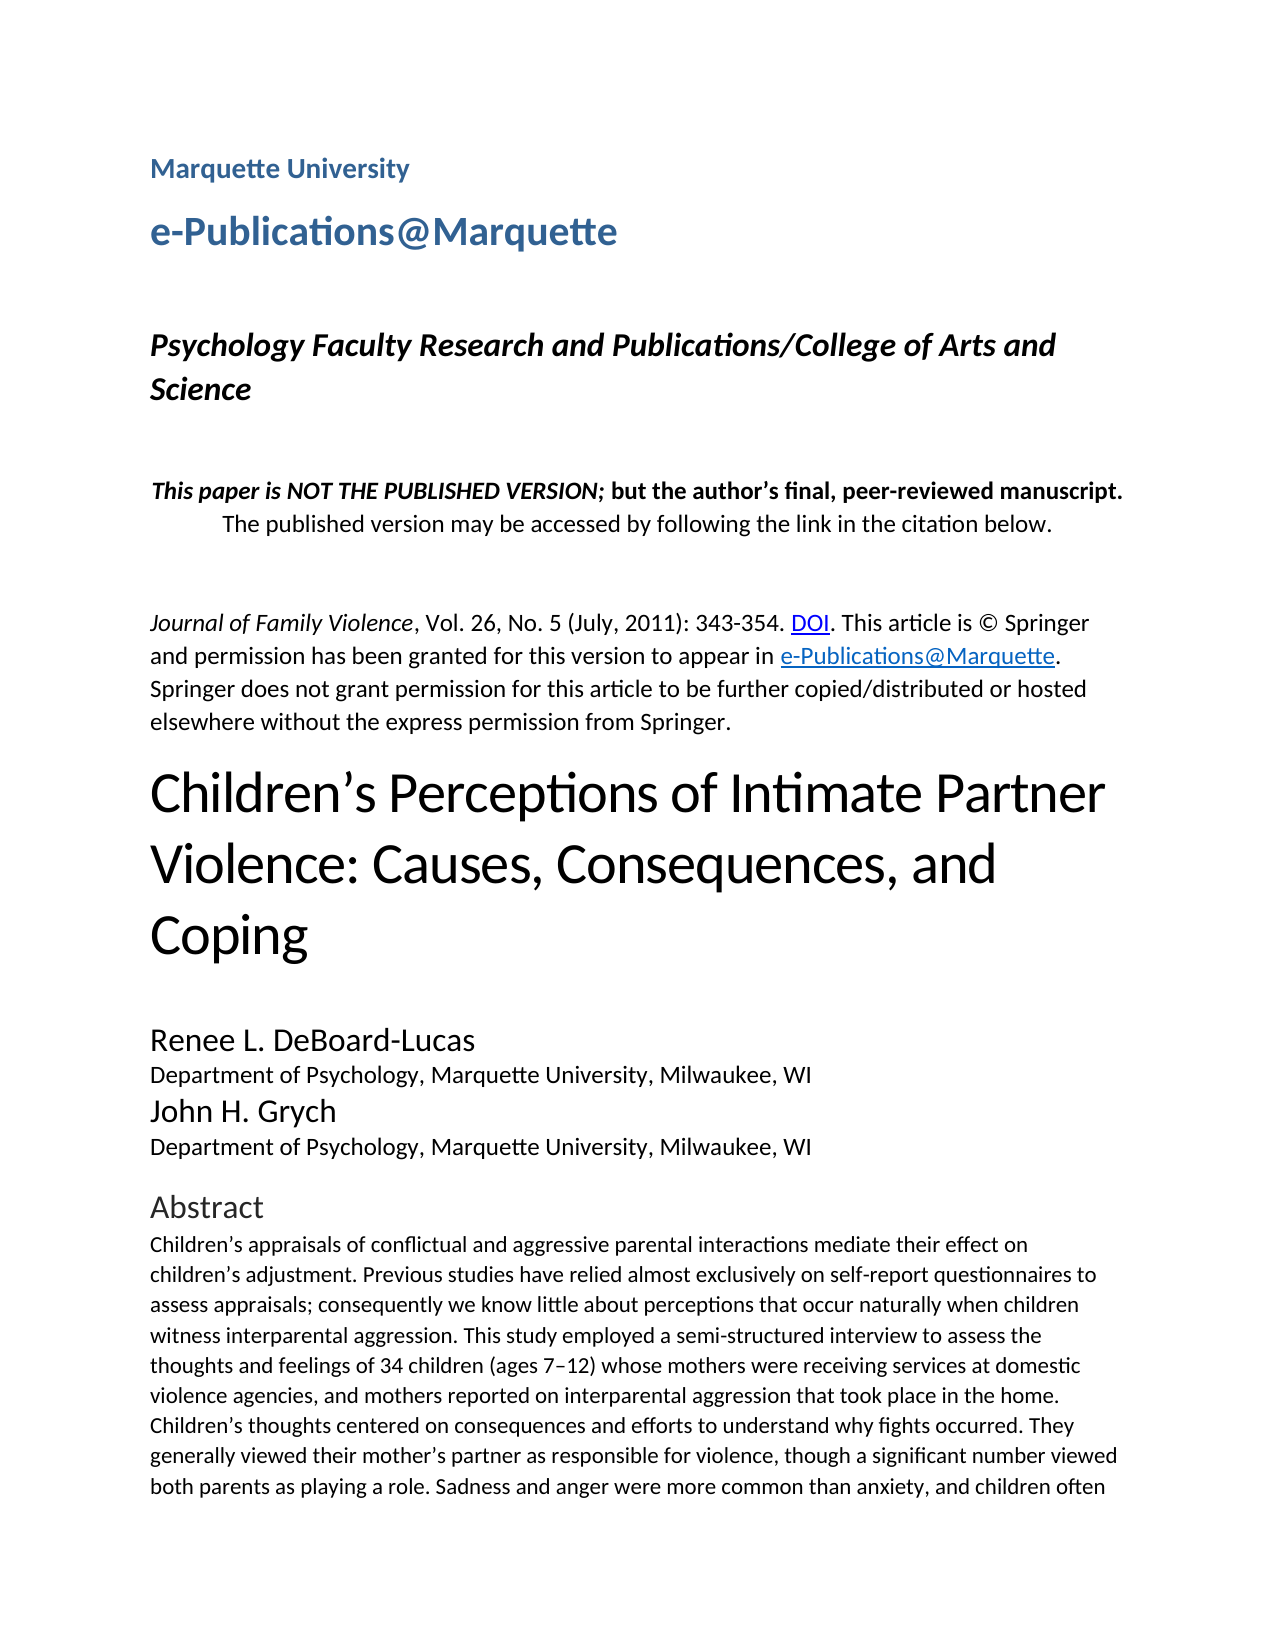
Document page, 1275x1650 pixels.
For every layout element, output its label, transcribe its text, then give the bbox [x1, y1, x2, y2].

text Psychology Faculty Research and Publications/College of Arts and Science [150, 323, 1125, 408]
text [150, 1230, 1125, 1500]
subtitle Abstract [150, 1186, 1125, 1227]
text Journal of Family Violence, Vol. 26, No. 5 (July, 2011): 343-354. DOI. This article is © Springer and permission has been granted for this version to appear in e-Publications@Marquette. Springer does not grant permission for this article to be further copied/distributed or hosted elsewhere without the express permission from Springer. [150, 607, 1125, 736]
text Department of Psychology, Marquette University, Milwaukee, WI [150, 1059, 1125, 1090]
title Children’s Perceptions of Intimate Partner Violence: Causes, Consequences, and Coping [150, 755, 1125, 969]
text Department of Psychology, Marquette University, Milwaukee, WI [150, 1131, 1125, 1161]
text e-Publications@Marquette [150, 205, 1125, 256]
text This paper is NOT THE PUBLISHED VERSION; but the author’s final, peer-reviewed manuscript. The published version may be accessed by following the link in the citation below. [150, 475, 1125, 538]
text Renee L. DeBoard-Lucas [150, 1019, 1125, 1059]
text Marquette University [150, 150, 1125, 186]
text John H. Grych [150, 1090, 1125, 1131]
